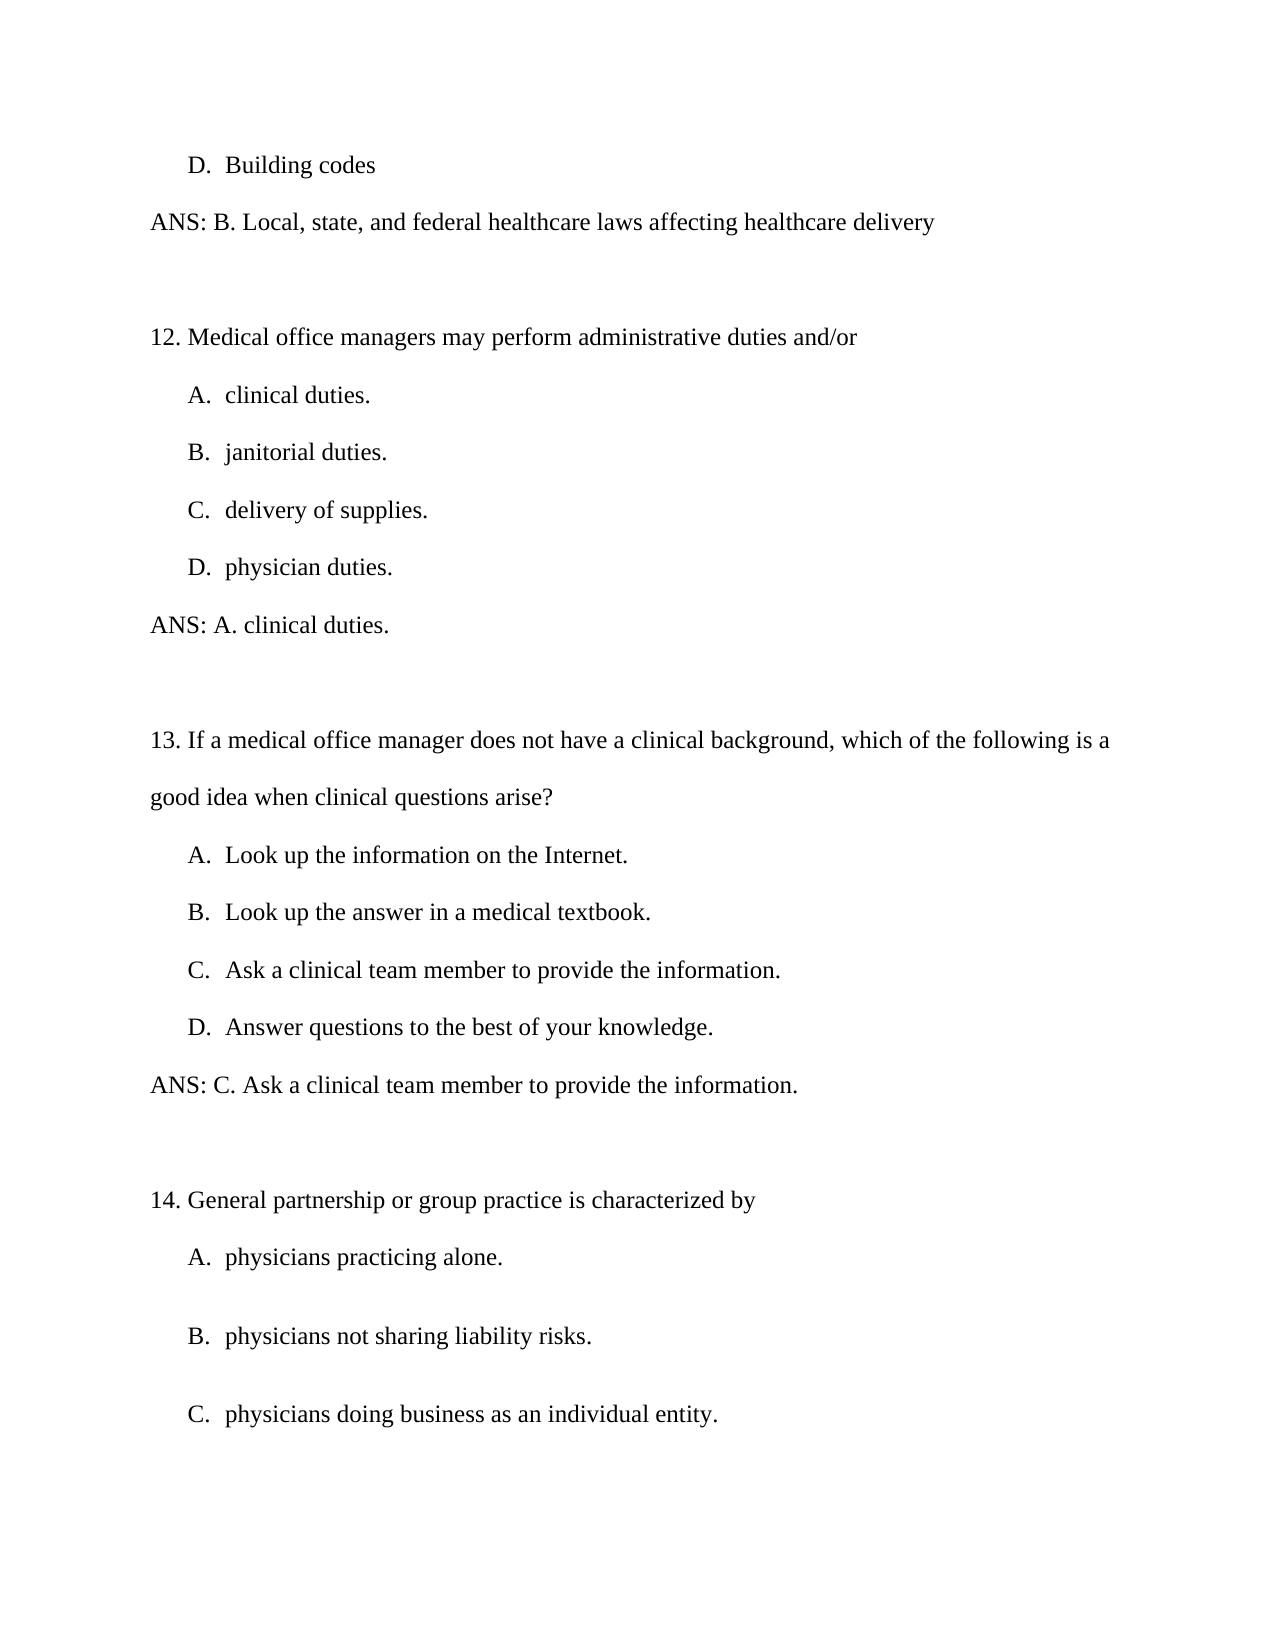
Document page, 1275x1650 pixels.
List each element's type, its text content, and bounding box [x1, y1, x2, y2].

text 13. If a medical office manager does not have a clinical background, which of the following is a good idea when clinical questions arise? [150, 725, 1125, 811]
list Look up the information on the Internet. [187, 840, 1125, 869]
list Look up the answer in a medical textbook. [187, 897, 1125, 926]
list physician duties. [187, 552, 1125, 581]
text ANS: B. Local, state, and federal healthcare laws affecting healthcare delivery [150, 207, 1125, 236]
list janitorial duties. [187, 437, 1125, 466]
list Answer questions to the best of your knowledge. [187, 1012, 1125, 1041]
list Ask a clinical team member to provide the information. [187, 955, 1125, 984]
text 14. General partnership or group practice is characterized by [150, 1185, 1125, 1214]
list physicians practicing alone. [187, 1242, 1125, 1271]
list delivery of supplies. [187, 495, 1125, 524]
list physicians doing business as an individual entity. [187, 1399, 1125, 1428]
list physicians not sharing liability risks. [187, 1321, 1125, 1349]
text 12. Medical office managers may perform administrative duties and/or [150, 322, 1125, 351]
text ANS: A. clinical duties. [150, 610, 1125, 639]
list Building codes [187, 150, 1125, 179]
list clinical duties. [187, 380, 1125, 409]
text ANS: C. Ask a clinical team member to provide the information. [150, 1070, 1125, 1099]
